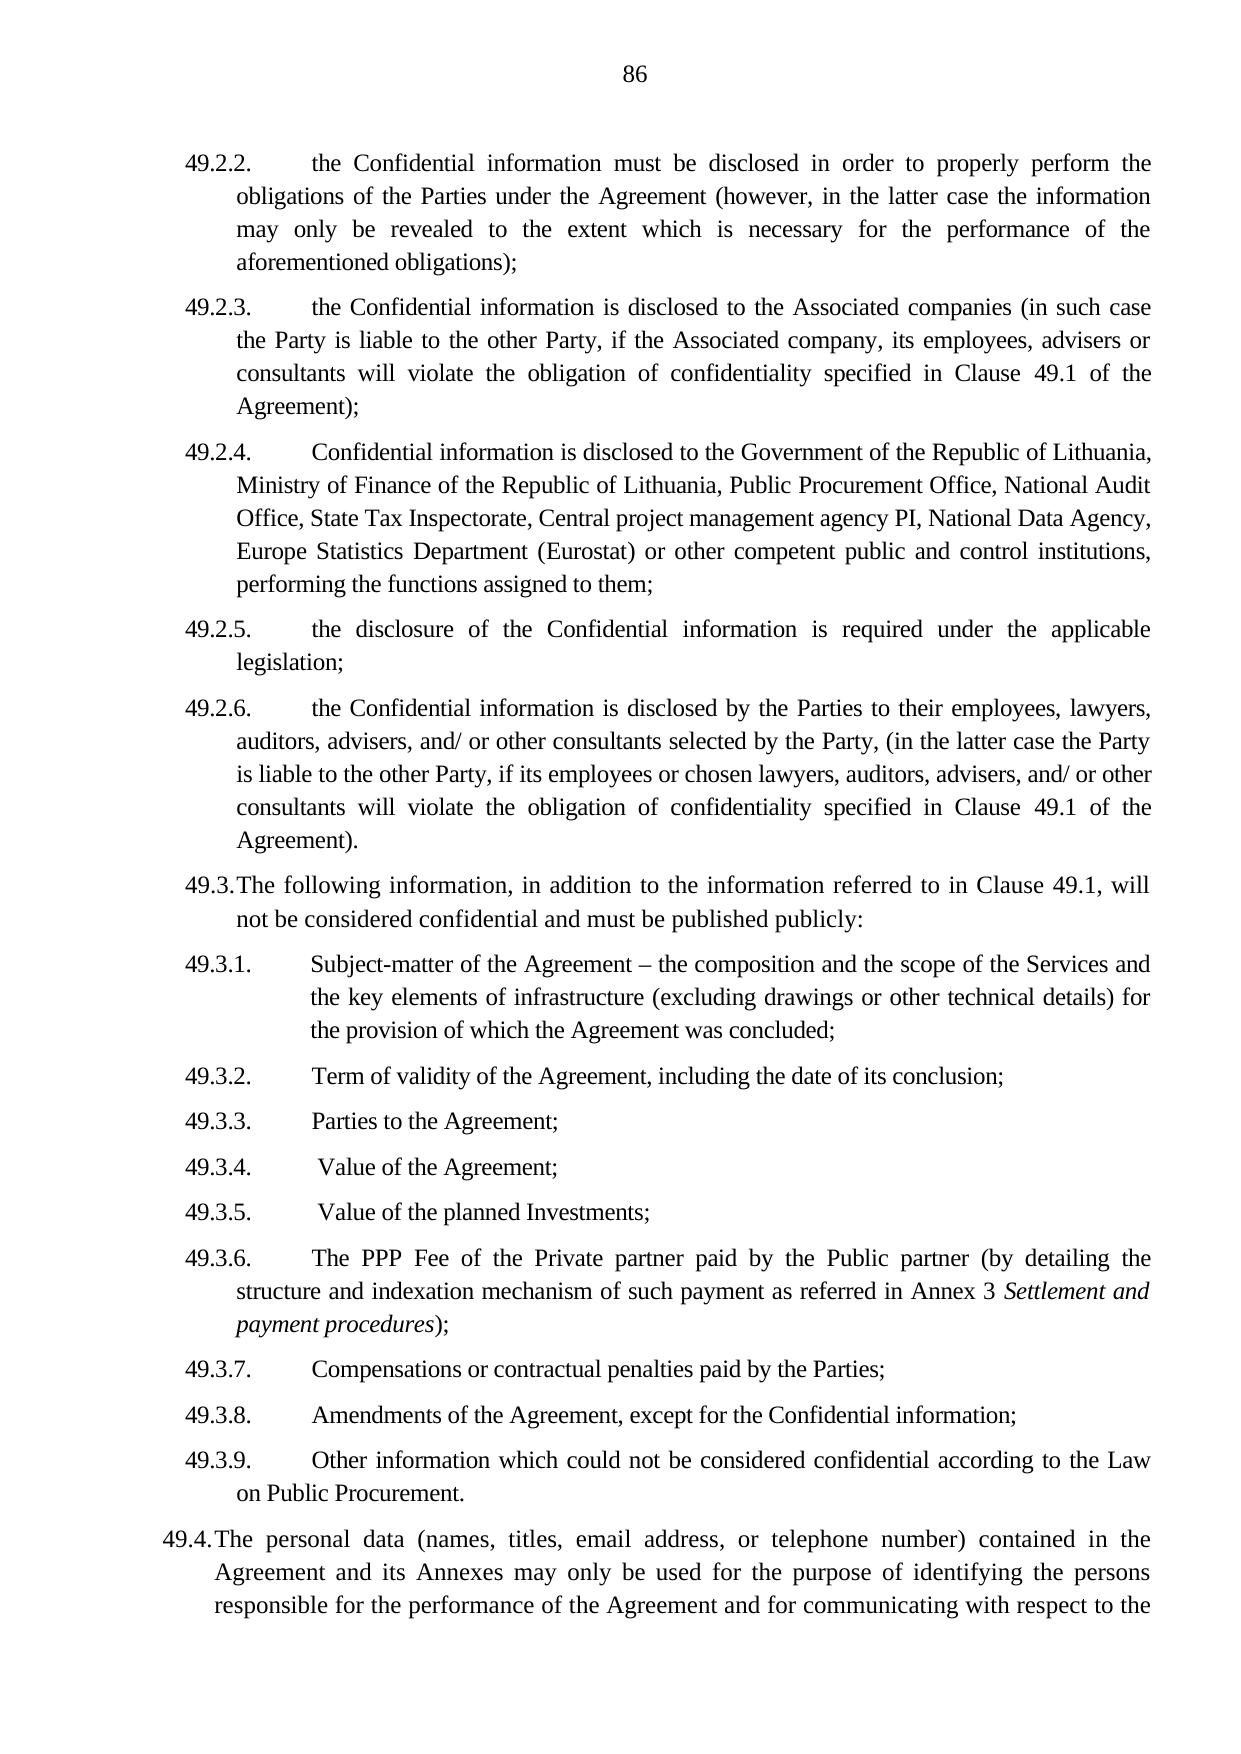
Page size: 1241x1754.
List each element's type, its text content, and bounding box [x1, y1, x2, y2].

text the Confidential information is disclosed by the Parties to their employees, lawyers, auditors, advisers, and/ or other consultants selected by the Party, (in the latter case the Party is liable to the other Party, if its employees or chosen lawyers, auditors, advisers, and/ or other consultants will violate the obligation of confidentiality specified in Clause 49.1 of the Agreement). [185, 693, 1152, 854]
text Subject-matter of the Agreement – the composition and the scope of the Services and the key elements of infrastructure (excluding drawings or other technical details) for the provision of which the Agreement was concluded; [185, 949, 1152, 1044]
text Value of the Agreement; [185, 1152, 1152, 1181]
text Term of validity of the Agreement, including the date of its conclusion; [185, 1061, 1152, 1089]
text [162, 1524, 1152, 1619]
text Other information which could not be considered confidential according to the Law on Public Procurement. [185, 1445, 1152, 1507]
text the Confidential information is disclosed to the Associated companies (in such case the Party is liable to the other Party, if the Associated company, its employees, advisers or consultants will violate the obligation of confidentiality specified in Clause 49.1 of the Agreement); [185, 292, 1152, 420]
text Value of the planned Investments; [185, 1197, 1152, 1226]
text the Confidential information must be disclosed in order to properly perform the obligations of the Parties under the Agreement (however, in the latter case the information may only be revealed to the extent which is necessary for the performance of the aforementioned obligations); [185, 148, 1152, 276]
text Parties to the Agreement; [185, 1106, 1152, 1135]
text The following information, in addition to the information referred to in Clause 49.1, will not be considered confidential and must be published publicly: [185, 871, 1152, 932]
text the disclosure of the Confidential information is required under the applicable legislation; [185, 614, 1152, 676]
text Confidential information is disclosed to the Government of the Republic of Lithuania, Ministry of Finance of the Republic of Lithuania, Public Procurement Office, National Audit Office, State Tax Inspectorate, Central project management agency PI, National Data Agency, Europe Statistics Department (Eurostat) or other competent public and control institutions, performing the functions assigned to them; [185, 437, 1152, 598]
text The PPP Fee of the Private partner paid by the Public partner (by detailing the structure and indexation mechanism of such payment as referred in Annex 3 Settlement and payment procedures); [185, 1243, 1152, 1338]
text Amendments of the Agreement, except for the Confidential information; [185, 1400, 1152, 1429]
text Compensations or contractual penalties paid by the Parties; [185, 1354, 1152, 1383]
